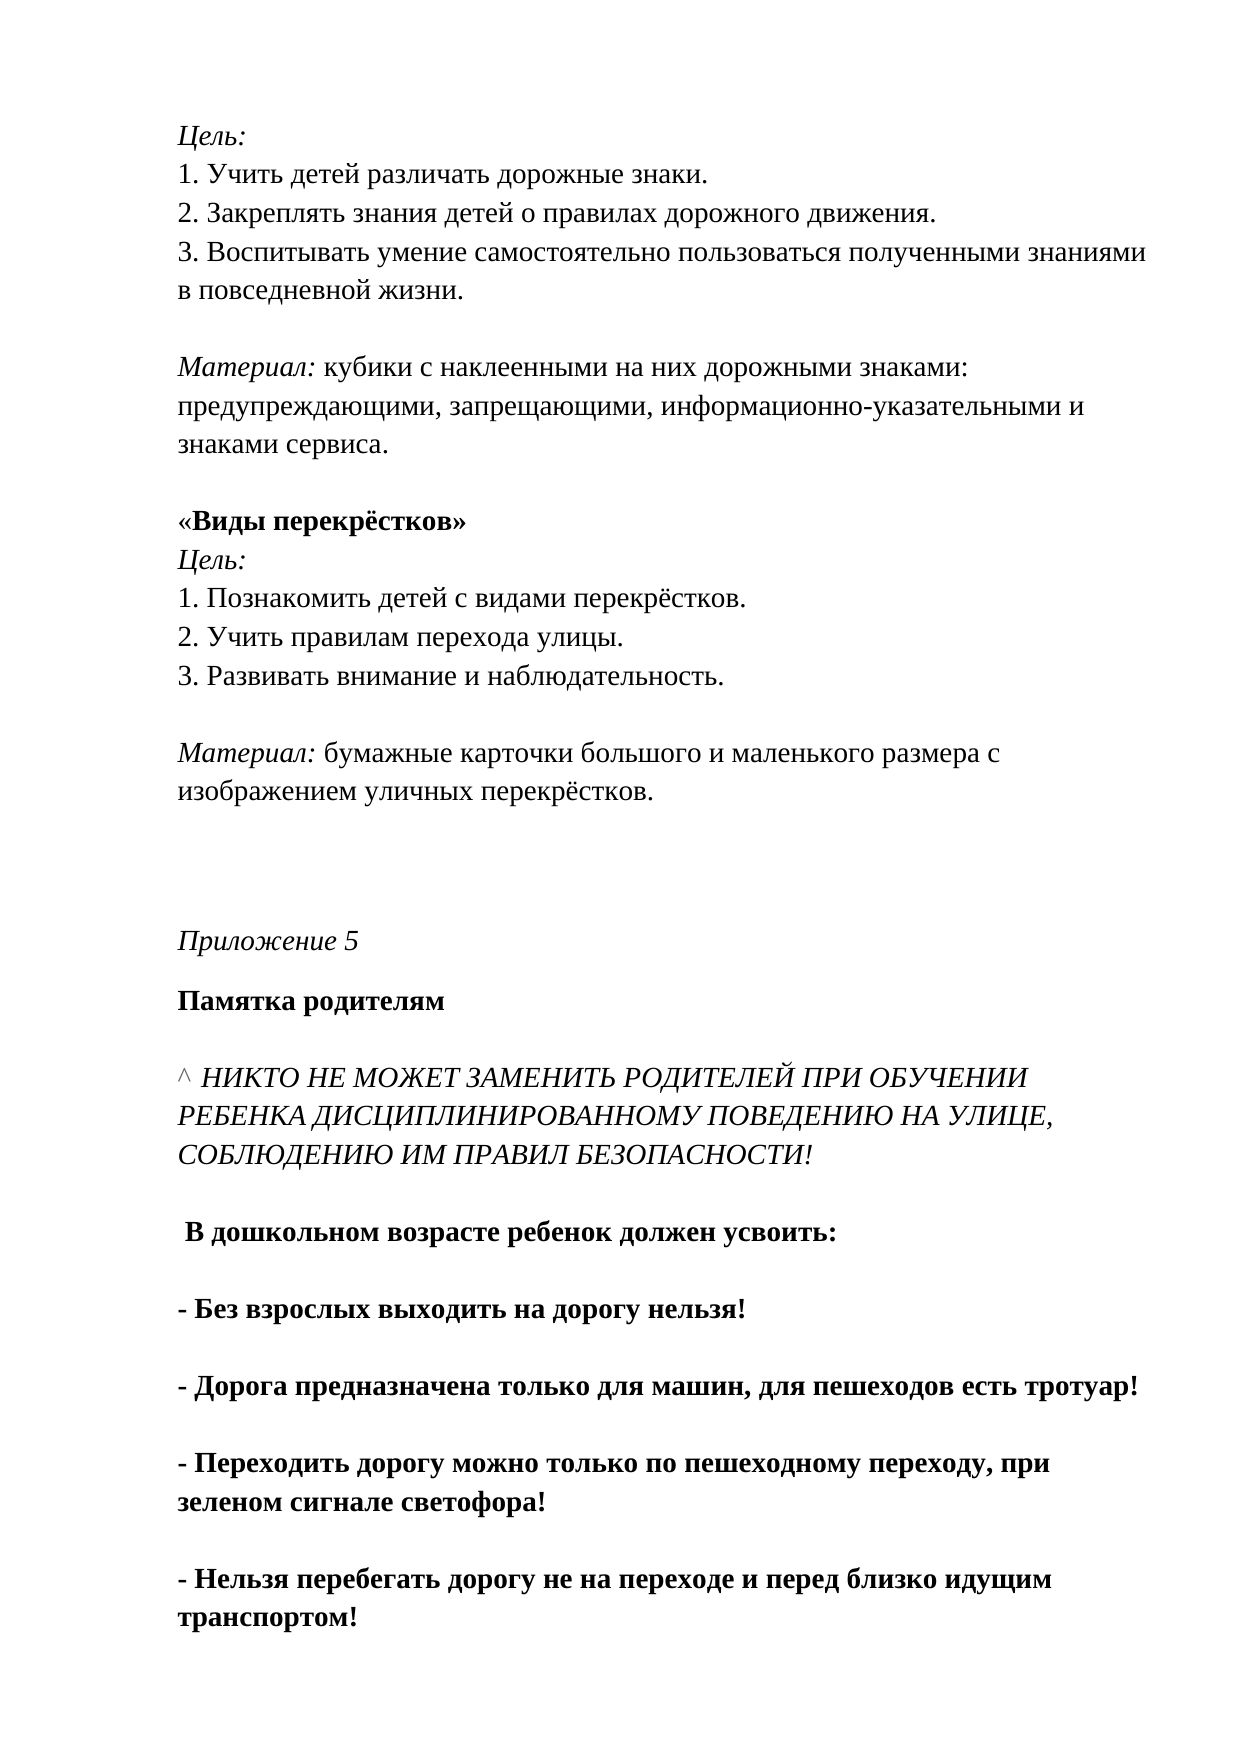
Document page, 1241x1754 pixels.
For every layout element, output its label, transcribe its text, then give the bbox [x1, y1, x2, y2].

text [177, 118, 1152, 839]
text Приложение 5 [177, 923, 1152, 957]
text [177, 983, 1152, 1633]
